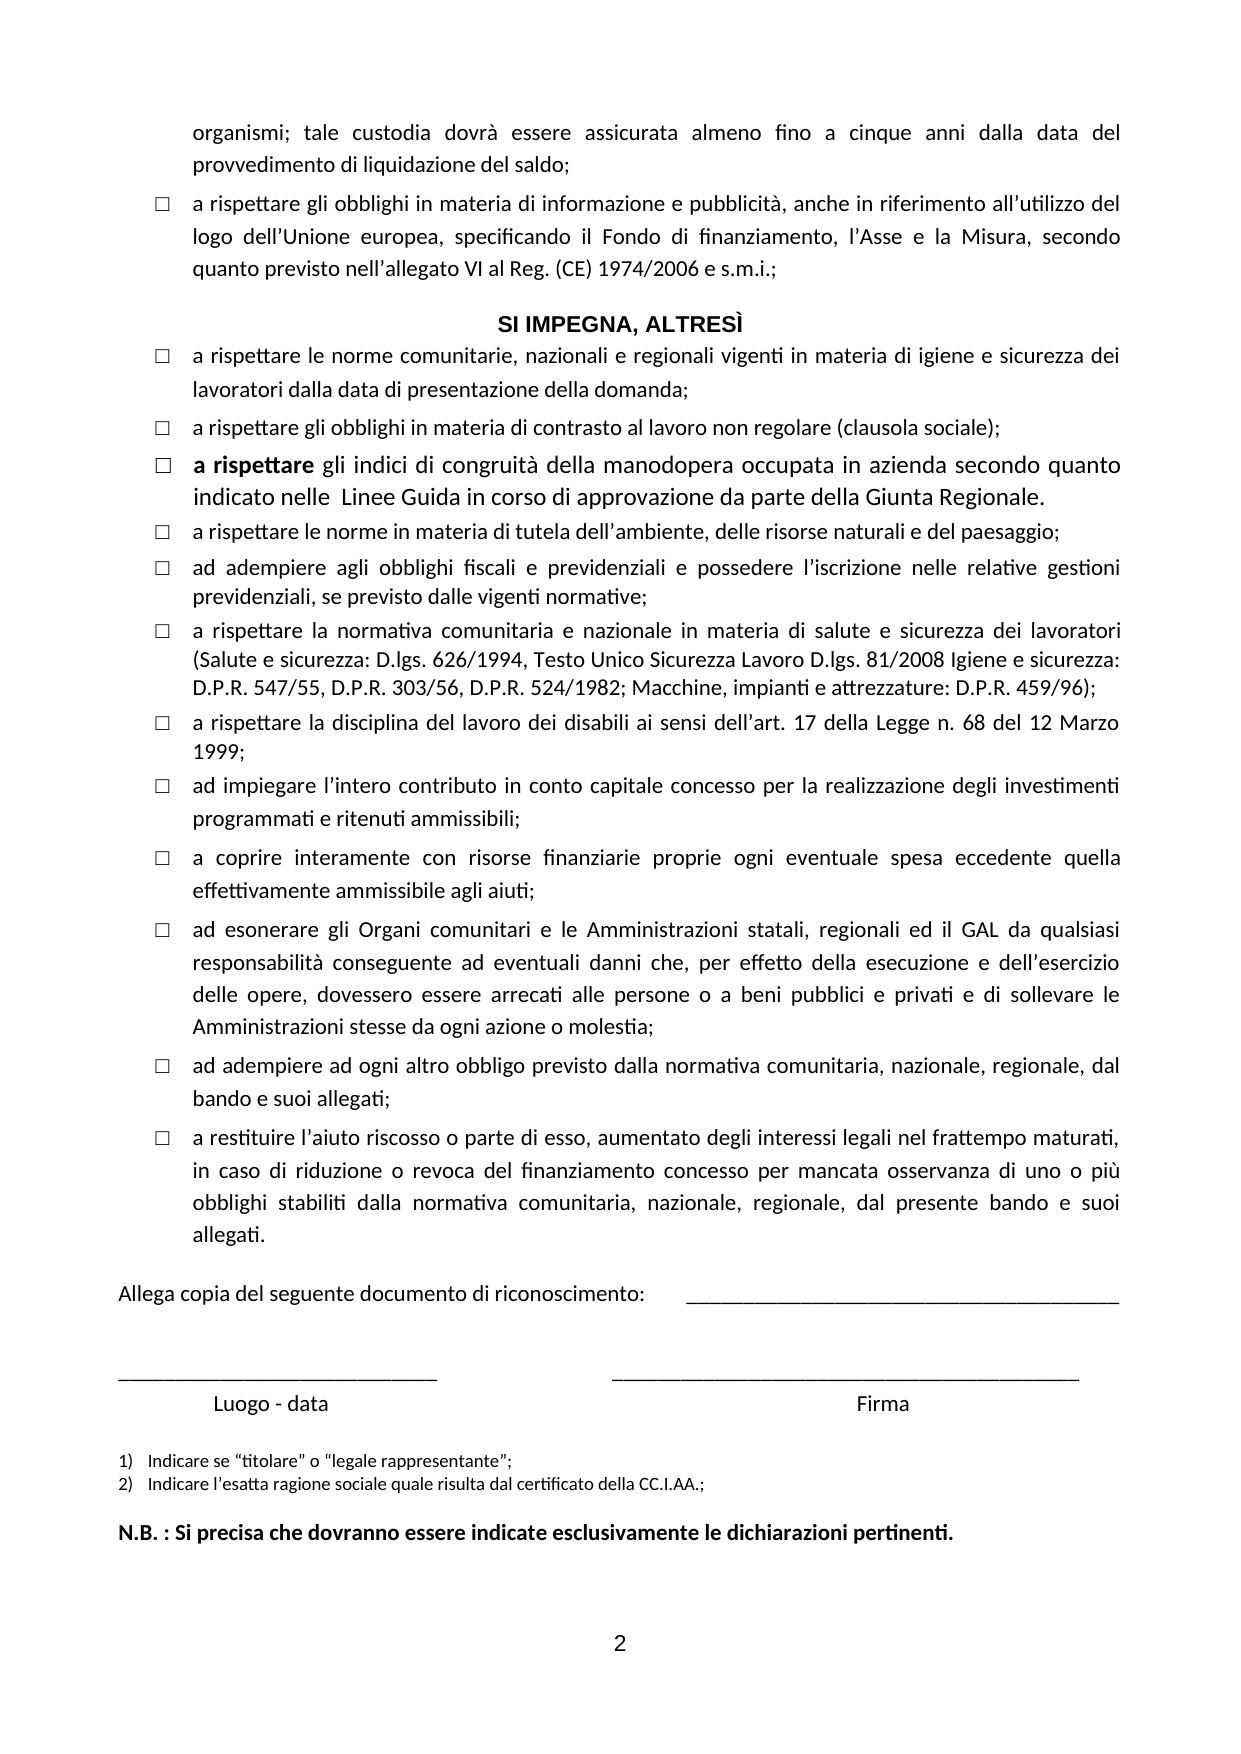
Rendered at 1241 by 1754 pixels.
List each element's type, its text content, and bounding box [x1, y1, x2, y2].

list ad esonerare gli Organi comunitari e le Amministrazioni statali, regionali ed il GAL da qualsiasi responsabilità conseguente ad eventuali danni che, per effetto della esecuzione e dell’esercizio delle opere, dovessero essere arrecati alle persone o a beni pubblici e privati e di sollevare le Amministrazioni stesse da ogni azione o molestia; [155, 915, 1122, 1040]
list Indicare l’esatta ragione sociale quale risulta dal certificato della CC.I.AA.; [118, 1472, 1122, 1495]
text ____________________________ _________________________________________ [118, 1357, 1122, 1384]
list a rispettare la normativa comunitaria e nazionale in materia di salute e sicurezza dei lavoratori (Salute e sicurezza: D.lgs. 626/1994, Testo Unico Sicurezza Lavoro D.lgs. 81/2008 Igiene e sicurezza: D.P.R. 547/55, D.P.R. 303/56, D.P.R. 524/1982; Macchine, impianti e attrezzature: D.P.R. 459/96); [155, 616, 1122, 701]
list a rispettare le norme in materia di tutela dell’ambiente, delle risorse naturali e del paesaggio; [155, 517, 1122, 547]
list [155, 118, 1122, 178]
text N.B. : Si precisa che dovranno essere indicate esclusivamente le dichiarazioni pertinenti. [118, 1518, 1122, 1546]
subtitle Allega copia del seguente documento di riconoscimento: ______________________________________ [118, 1279, 1122, 1307]
list ad impiegare l’intero contributo in conto capitale concesso per la realizzazione degli investimenti programmati e ritenuti ammissibili; [155, 771, 1122, 832]
text SI IMPEGNA, ALTRESÌ [118, 311, 1122, 338]
list ad adempiere agli obblighi fiscali e previdenziali e possedere l’iscrizione nelle relative gestioni previdenziali, se previsto dalle vigenti normative; [155, 553, 1122, 610]
list a restituire l’aiuto riscosso o parte di esso, aumentato degli interessi legali nel frattempo maturati, in caso di riduzione o revoca del finanziamento concesso per mancata osservanza di uno o più obblighi stabiliti dalla normativa comunitaria, nazionale, regionale, dal presente bando e suoi allegati. [155, 1123, 1122, 1248]
text Luogo - data Firma [177, 1389, 1122, 1417]
list a rispettare gli obblighi in materia di informazione e pubblicità, anche in riferimento all’utilizzo del logo dell’Unione europea, specificando il Fondo di finanziamento, l’Asse e la Misura, secondo quanto previsto nell’allegato VI al Reg. (CE) 1974/2006 e s.m.i.; [155, 189, 1122, 282]
list Indicare se “titolare” o “legale rappresentante”; [118, 1449, 1122, 1472]
list a rispettare gli indici di congruità della manodopera occupata in azienda secondo quanto indicato nelle Linee Guida in corso di approvazione da parte della Giunta Regionale. [156, 449, 1122, 511]
list a coprire interamente con risorse finanziarie proprie ogni eventuale spesa eccedente quella effettivamente ammissibile agli aiuti; [155, 843, 1122, 904]
list a rispettare la disciplina del lavoro dei disabili ai sensi dell’art. 17 della Legge n. 68 del 12 Marzo 1999; [155, 708, 1122, 765]
list ad adempiere ad ogni altro obbligo previsto dalla normativa comunitaria, nazionale, regionale, dal bando e suoi allegati; [155, 1051, 1122, 1112]
list a rispettare le norme comunitarie, nazionali e regionali vigenti in materia di igiene e sicurezza dei lavoratori dalla data di presentazione della domanda; [155, 342, 1122, 403]
list a rispettare gli obblighi in materia di contrasto al lavoro non regolare (clausola sociale); [155, 413, 1122, 443]
